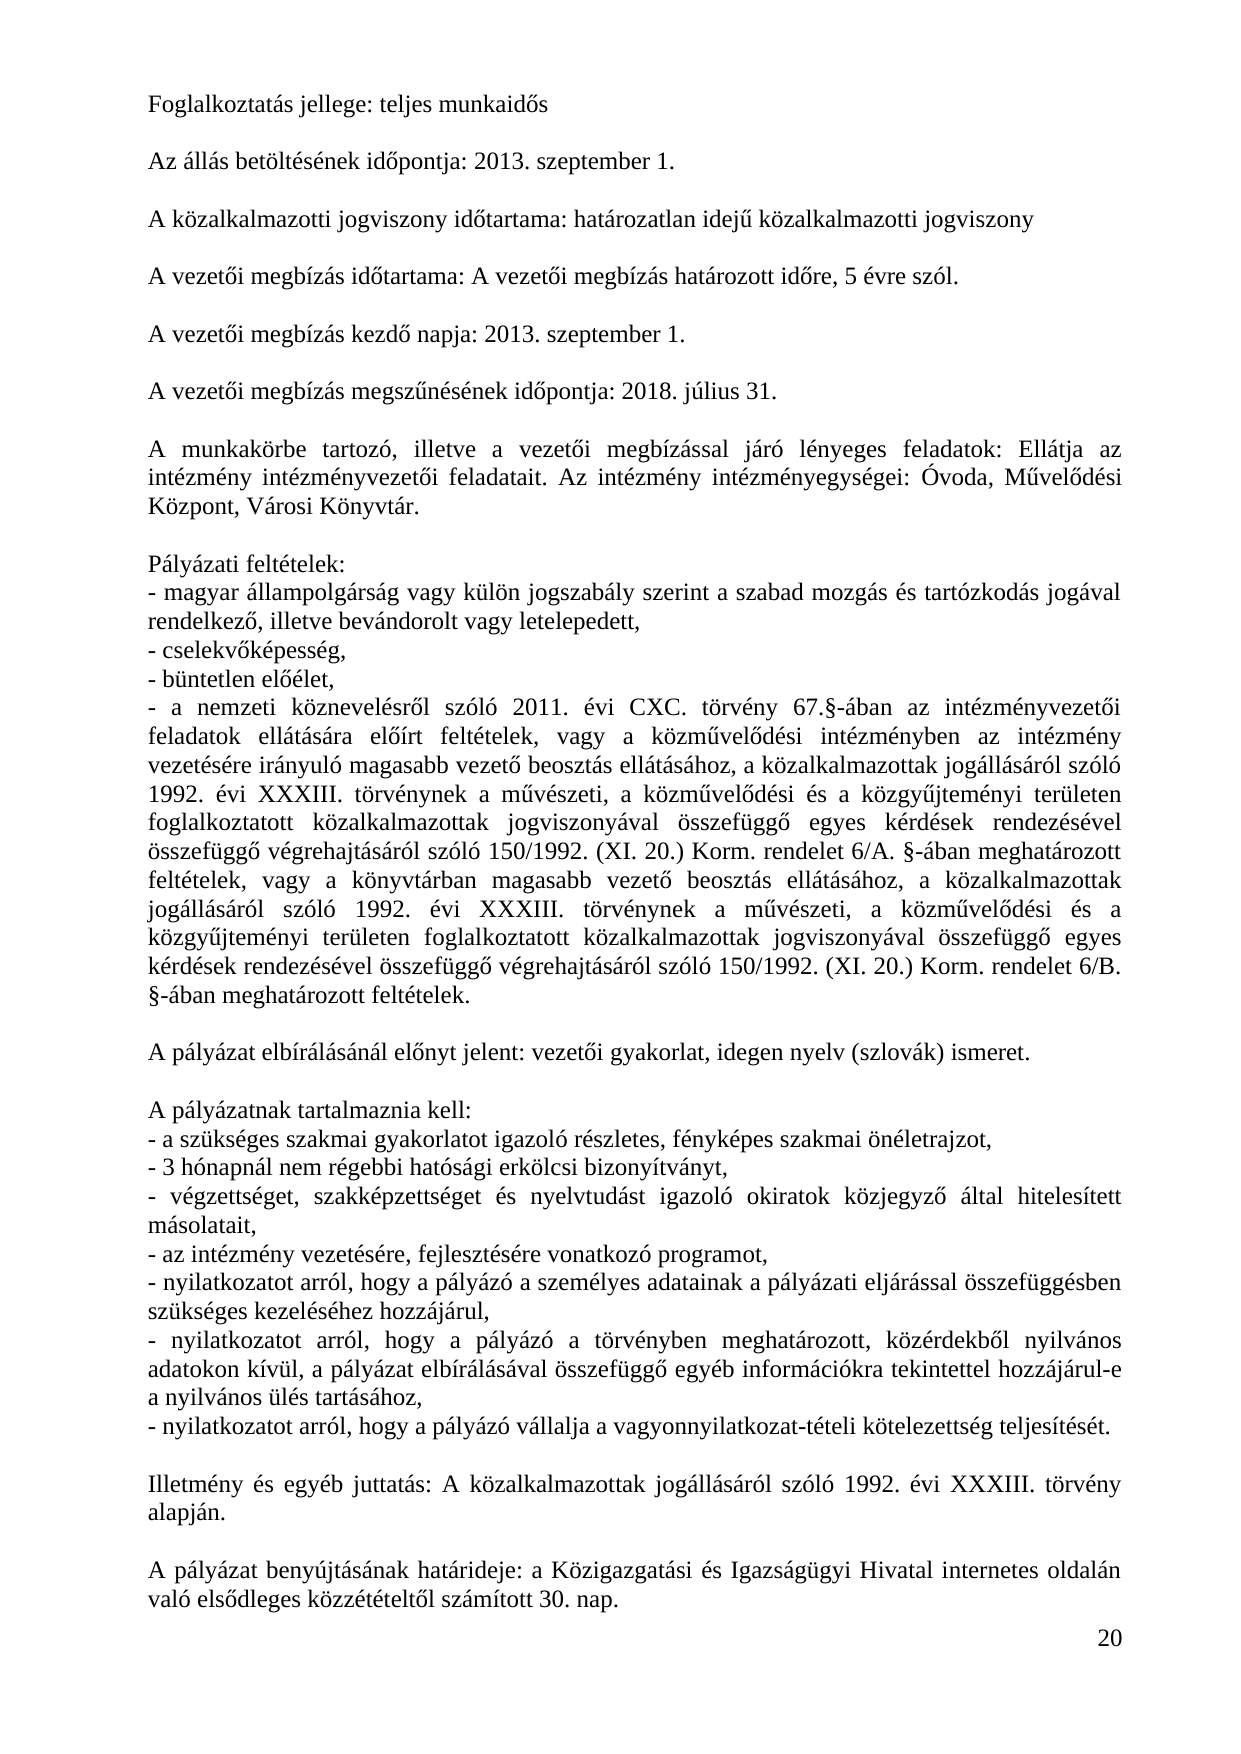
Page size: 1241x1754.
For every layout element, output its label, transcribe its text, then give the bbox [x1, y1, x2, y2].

text A vezetői megbízás megszűnésének időpontja: 2018. július 31. [148, 376, 1122, 405]
text - büntetlen előélet, [148, 664, 1122, 692]
text - magyar állampolgárság vagy külön jogszabály szerint a szabad mozgás és tartózkodás jogával rendelkező, illetve bevándorolt vagy letelepedett, [148, 577, 1122, 635]
text Illetmény és egyéb juttatás: A közalkalmazottak jogállásáról szóló 1992. évi XXXIII. törvény alapján. [148, 1469, 1122, 1526]
text - az intézmény vezetésére, fejlesztésére vonatkozó programot, [148, 1239, 1122, 1267]
text A pályázatnak tartalmaznia kell: [148, 1095, 1122, 1124]
text A vezetői megbízás időtartama: A vezetői megbízás határozott időre, 5 évre szól. [148, 261, 1122, 290]
text A pályázat elbírálásánál előnyt jelent: vezetői gyakorlat, idegen nyelv (szlovák) ismeret. [148, 1037, 1122, 1066]
text Pályázati feltételek: [148, 549, 1122, 577]
text - a nemzeti köznevelésről szóló 2011. évi CXC. törvény 67.§-ában az intézményvezetői feladatok ellátására előírt feltételek, vagy a közművelődési intézményben az intézmény vezetésére irányuló magasabb vezető beosztás ellátásához, a közalkalmazottak jogállásáról szóló 1992. évi XXXIII. törvénynek a művészeti, a közművelődési és a közgyűjteményi területen foglalkoztatott közalkalmazottak jogviszonyával összefüggő egyes kérdések rendezésével összefüggő végrehajtásáról szóló 150/1992. (XI. 20.) Korm. rendelet 6/A. §-ában meghatározott feltételek, vagy a könyvtárban magasabb vezető beosztás ellátásához, a közalkalmazottak jogállásáról szóló 1992. évi XXXIII. törvénynek a művészeti, a közművelődési és a közgyűjteményi területen foglalkoztatott közalkalmazottak jogviszonyával összefüggő egyes kérdések rendezésével összefüggő végrehajtásáról szóló 150/1992. (XI. 20.) Korm. rendelet 6/B. §-ában meghatározott feltételek. [148, 692, 1122, 1009]
text A munkakörbe tartozó, illetve a vezetői megbízással járó lényeges feladatok: Ellátja az intézmény intézményvezetői feladatait. Az intézmény intézményegységei: Óvoda, Művelődési Központ, Városi Könyvtár. [148, 434, 1122, 520]
text - a szükséges szakmai gyakorlatot igazoló részletes, fényképes szakmai önéletrajzot, [148, 1124, 1122, 1152]
text - nyilatkozatot arról, hogy a pályázó a személyes adatainak a pályázati eljárással összefüggésben szükséges kezeléséhez hozzájárul, [148, 1267, 1122, 1325]
text - nyilatkozatot arról, hogy a pályázó a törvényben meghatározott, közérdekből nyilvános adatokon kívül, a pályázat elbírálásával összefüggő egyéb információkra tekintettel hozzájárul-e a nyilvános ülés tartásához, [148, 1325, 1122, 1411]
text - végzettséget, szakképzettséget és nyelvtudást igazoló okiratok közjegyző által hitelesített másolatait, [148, 1181, 1122, 1239]
text - cselekvőképesség, [148, 635, 1122, 664]
text Az állás betöltésének időpontja: 2013. szeptember 1. [148, 146, 1122, 175]
text A közalkalmazotti jogviszony időtartama: határozatlan idejű közalkalmazotti jogviszony [148, 204, 1122, 232]
text Foglalkoztatás jellege: teljes munkaidős [148, 89, 1122, 117]
text - 3 hónapnál nem régebbi hatósági erkölcsi bizonyítványt, [148, 1152, 1122, 1181]
text A vezetői megbízás kezdő napja: 2013. szeptember 1. [148, 319, 1122, 347]
text A pályázat benyújtásának határideje: a Közigazgatási és Igazságügyi Hivatal internetes oldalán való elsődleges közzétételtől számított 30. nap. [148, 1555, 1122, 1612]
text - nyilatkozatot arról, hogy a pályázó vállalja a vagyonnyilatkozat-tételi kötelezettség teljesítését. [148, 1411, 1122, 1440]
